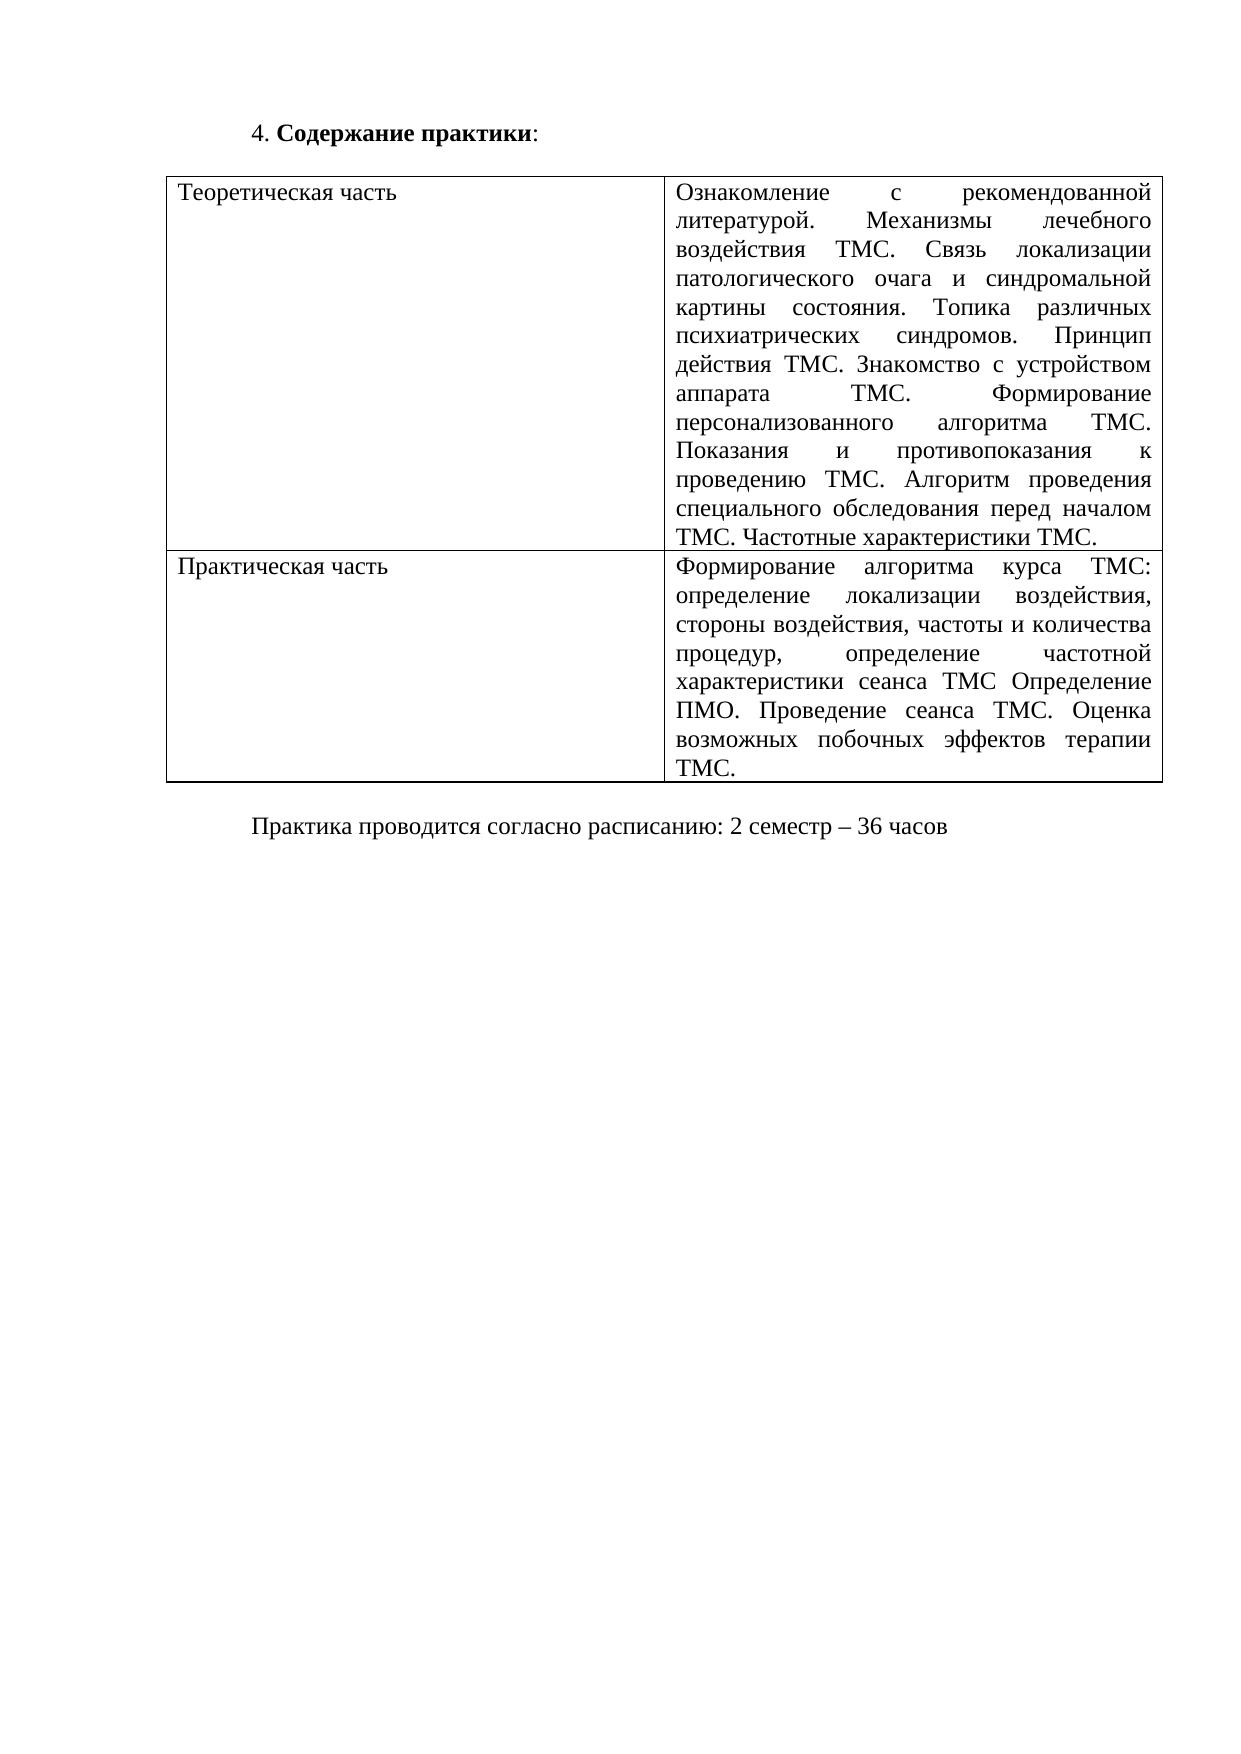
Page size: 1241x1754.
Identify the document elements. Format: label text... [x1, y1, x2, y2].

table_cell Формирование алгоритма курса ТМС: определение локализации воздействия, стороны воздействия, частоты и количества процедур, определение частотной характеристики сеанса ТМС Определение ПМО. Проведение сеанса ТМС. Оценка возможных побочных эффектов терапии ТМС. [665, 551, 1162, 781]
table_header Ознакомление с рекомендованной литературой. Механизмы лечебного воздействия ТМС. Связь локализации патологического очага и синдромальной картины состояния. Топика различных психиатрических синдромов. Принцип действия ТМС. Знакомство с устройством аппарата ТМС. Формирование персонализованного алгоритма ТМС. Показания и противопоказания к проведению ТМС. Алгоритм проведения специального обследования перед началом ТМС. Частотные характеристики ТМС. [665, 177, 1162, 550]
text 4. Содержание практики: [177, 118, 1152, 147]
text Практика проводится согласно расписанию: 2 семестр – 36 часов [177, 811, 1152, 840]
table_header Теоретическая часть [167, 177, 664, 550]
table_cell Практическая часть [167, 551, 664, 781]
